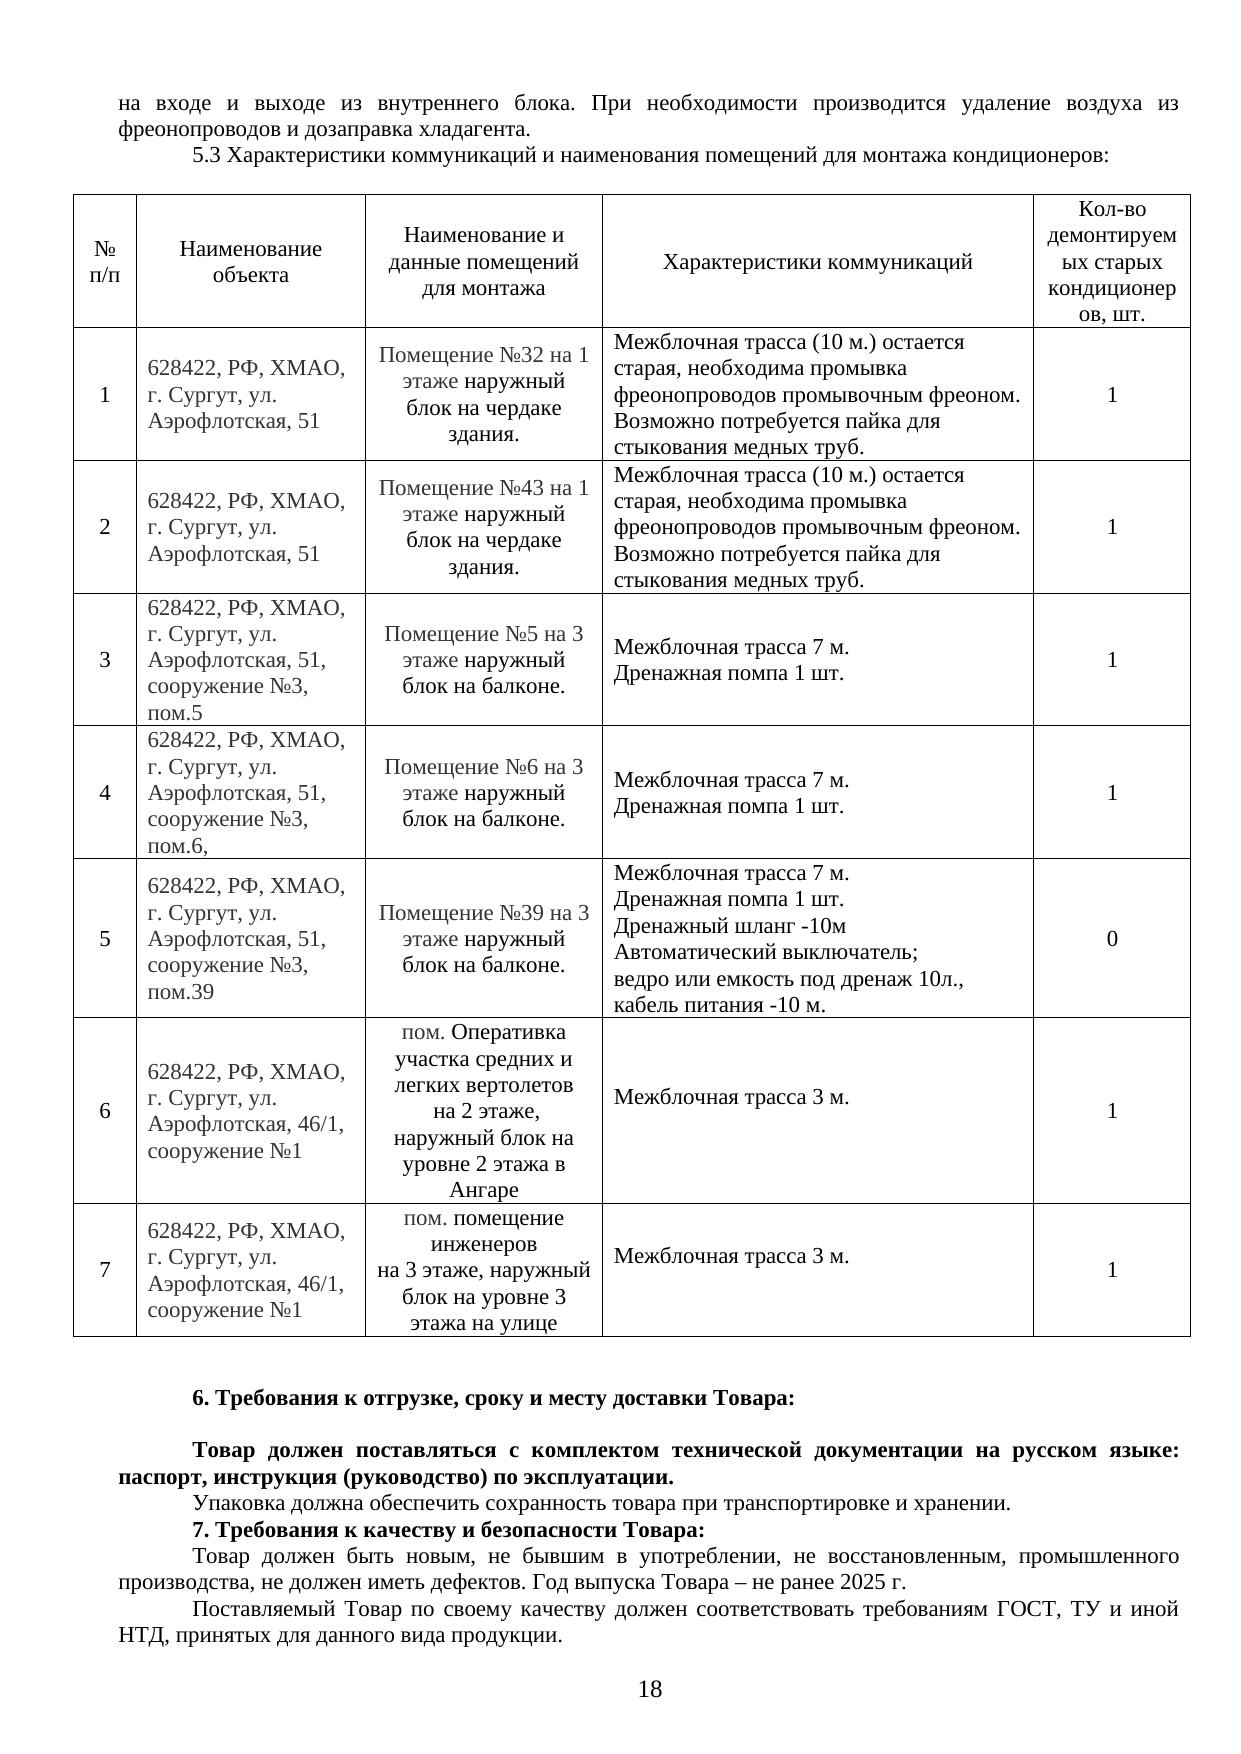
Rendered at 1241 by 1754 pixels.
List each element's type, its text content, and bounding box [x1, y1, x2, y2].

table_cell 4 [74, 726, 136, 858]
table_cell Помещение №43 на 1 этаже наружный блок на чердаке здания. [366, 461, 602, 592]
table_cell 628422, РФ, ХМАО, г. Сургут, ул. Аэрофлотская, 51, сооружение №3, пом.5 [203, 594, 365, 725]
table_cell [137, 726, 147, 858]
table_cell 628422, РФ, ХМАО, г. Сургут, ул. Аэрофлотская, 51 [137, 461, 365, 592]
table_cell 1 [1034, 726, 1190, 858]
table_cell пом. Оперативка участка средних и легких вертолетов на 2 этаже, наружный блок на уровне 2 этажа в Ангаре [366, 1018, 602, 1203]
table_cell пом. помещение инженеров на 3 этаже, наружный блок на уровне 3 этажа на улице [366, 1204, 602, 1336]
table_cell Помещение №6 на 3 этаже наружный блок на балконе. [366, 726, 602, 858]
table_header Характеристики коммуникаций [603, 195, 1033, 327]
table_header Наименование объекта [137, 195, 365, 327]
table_cell 3 [74, 594, 136, 725]
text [118, 89, 1181, 141]
table_cell 5 [74, 859, 136, 1017]
text Поставляемый Товар по своему качеству должен соответствовать требованиям ГОСТ, ТУ и иной НТД, принятых для данного вида продукции. [118, 1595, 1181, 1647]
table_cell 628422, РФ, ХМАО, г. Сургут, ул. Аэрофлотская, 51, сооружение №3, пом.6, [208, 726, 365, 858]
table_cell 0 [1034, 859, 1190, 1017]
table_cell 1 [1034, 1204, 1190, 1336]
table_cell 6 [74, 1018, 136, 1203]
table_cell 2 [74, 461, 136, 592]
table_cell Помещение №39 на 3 этаже наружный блок на балконе. [366, 859, 602, 1017]
text Товар должен быть новым, не бывшим в употреблении, не восстановленным, промышленного производства, не должен иметь дефектов. Год выпуска Товара – не ранее . [118, 1542, 1181, 1595]
table_cell Межблочная трасса . [603, 1018, 1033, 1203]
table_cell 628422, РФ, ХМАО, г. Сургут, ул. Аэрофлотская, 46/1, сооружение №1 [137, 1204, 365, 1336]
table_header Наименование и данные помещений для монтажа [366, 195, 602, 327]
table_cell 1 [1034, 1018, 1190, 1203]
table_header № п/п [74, 195, 136, 327]
text 5.3 Характеристики коммуникаций и наименования помещений для монтажа кондиционеров: [118, 141, 1181, 168]
table_cell 628422, РФ, ХМАО, г. Сургут, ул. Аэрофлотская, 46/1, сооружение №1 [137, 1018, 365, 1203]
table_cell Межблочная трасса . Дренажная помпа 1 шт. [603, 594, 1033, 725]
table_cell Межблочная трасса . [603, 1204, 1033, 1336]
table_cell 1 [1034, 328, 1190, 460]
table_cell 1 [1034, 594, 1190, 725]
table_cell Межблочная трасса (.) остается старая, необходима промывка фреонопроводов промывочным фреоном. Возможно потребуется пайка для стыкования медных труб. [603, 328, 1033, 460]
table_cell Межблочная трасса . Дренажная помпа 1 шт. [603, 726, 1033, 858]
table_cell 628422, РФ, ХМАО, г. Сургут, ул. Аэрофлотская, 51 [137, 328, 365, 460]
table_cell Помещение №5 на 3 этаже наружный блок на балконе. [366, 594, 602, 725]
text 6. Требования к отгрузке, сроку и месту доставки Товара: [118, 1384, 1181, 1410]
table_cell Помещение №32 на 1 этаже наружный блок на чердаке здания. [366, 328, 602, 460]
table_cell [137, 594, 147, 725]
table_cell Межблочная трасса . Дренажная помпа 1 шт. Дренажный шланг -10м Автоматический выключатель; ведро или емкость под дренаж 10л., кабель питания . [603, 859, 1033, 1017]
table_cell 1 [1034, 461, 1190, 592]
text Упаковка должна обеспечить сохранность товара при транспортировке и хранении. [118, 1489, 1181, 1516]
table_cell 7 [74, 1204, 136, 1336]
table_cell 1 [74, 328, 136, 460]
table_cell Межблочная трасса (.) остается старая, необходима промывка фреонопроводов промывочным фреоном. Возможно потребуется пайка для стыкования медных труб. [603, 461, 1033, 592]
text 7. Требования к качеству и безопасности Товара: [118, 1516, 1181, 1542]
text Товар должен поставляться с комплектом технической документации на русском языке: паспорт, инструкция (руководство) по эксплуатации. [118, 1437, 1181, 1489]
table_header Кол-во демонтируемых старых кондиционеров, шт. [1034, 195, 1190, 327]
table_cell 628422, РФ, ХМАО, г. Сургут, ул. Аэрофлотская, 51, сооружение №3, пом.39 [137, 859, 365, 1017]
